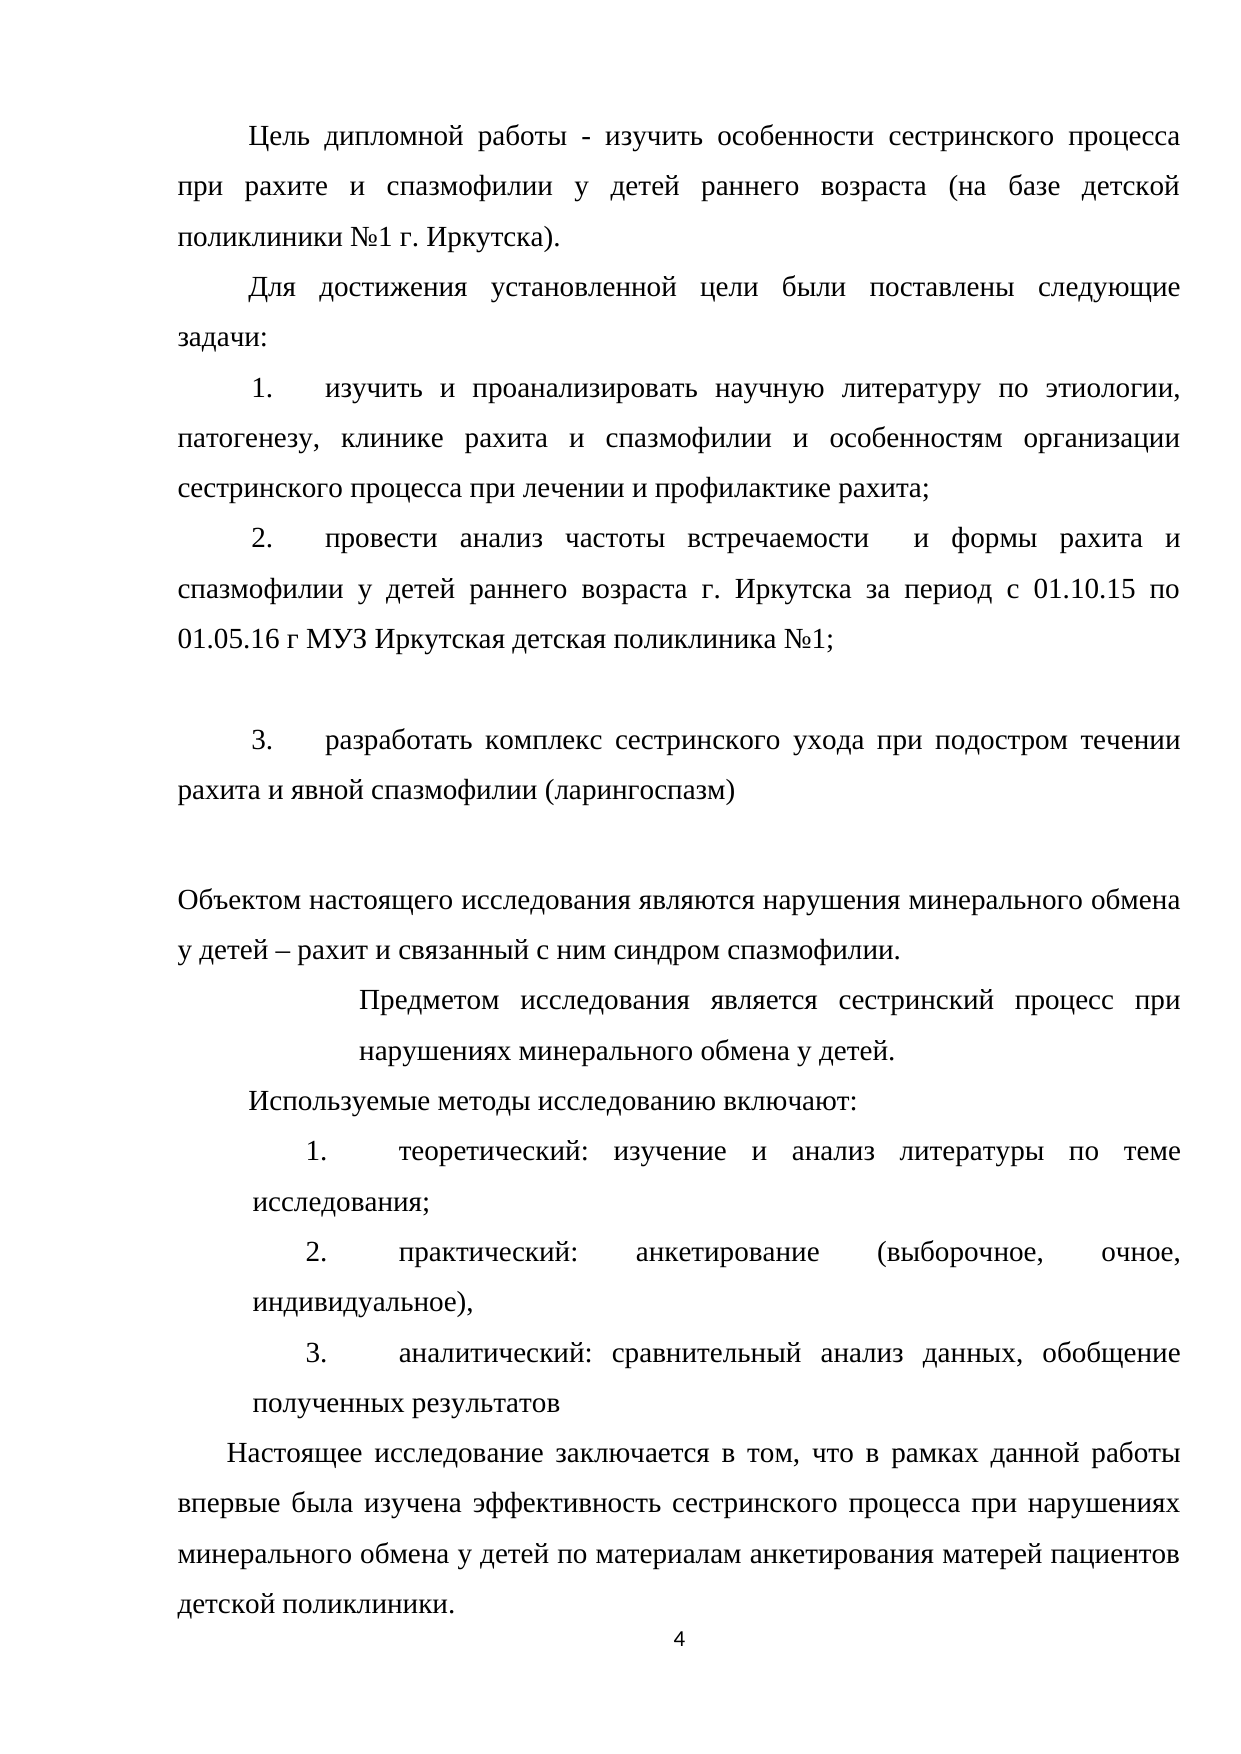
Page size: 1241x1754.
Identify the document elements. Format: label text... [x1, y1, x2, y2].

list изучить и проанализировать научную литературу по этиологии, патогенезу, клинике рахита и спазмофилии и особенностям организации сестринского процесса при лечении и профилактике рахита; [177, 370, 1181, 504]
list аналитический: сравнительный анализ данных, обобщение полученных результатов [252, 1335, 1181, 1418]
list разработать комплекс сестринского ухода при подостром течении рахита и явной спазмофилии (ларингоспазм) [177, 722, 1181, 806]
list провести анализ частоты встречаемости и формы рахита и спазмофилии у детей раннего возраста г. Иркутска за период с 01.10.15 по 01.05.16 г МУЗ Иркутская детская поликлиника №1; [177, 521, 1181, 655]
list практический: анкетирование (выборочное, очное, индивидуальное), [252, 1234, 1181, 1318]
list теоретический: изучение и анализ литературы по теме исследования; [252, 1133, 1181, 1217]
text Настоящее исследование заключается в том, что в рамках данной работы впервые была изучена эффективность сестринского процесса при нарушениях минерального обмена у детей по материалам анкетирования матерей пациентов детской поликлиники. [177, 1435, 1181, 1620]
text Используемые методы исследованию включают: [248, 1083, 1181, 1117]
list Предметом исследования является сестринский процесс при нарушениях минерального обмена у детей. [359, 982, 1181, 1066]
text Цель дипломной работы - изучить особенности сестринского процесса при рахите и спазмофилии у детей раннего возраста (на базе детской поликлиники №1 г. Иркутска). [177, 118, 1181, 252]
text Объектом настоящего исследования являются нарушения минерального обмена у детей – рахит и связанный с ним синдром спазмофилии. [177, 882, 1181, 966]
text Для достижения установленной цели были поставлены следующие задачи: [177, 269, 1181, 353]
